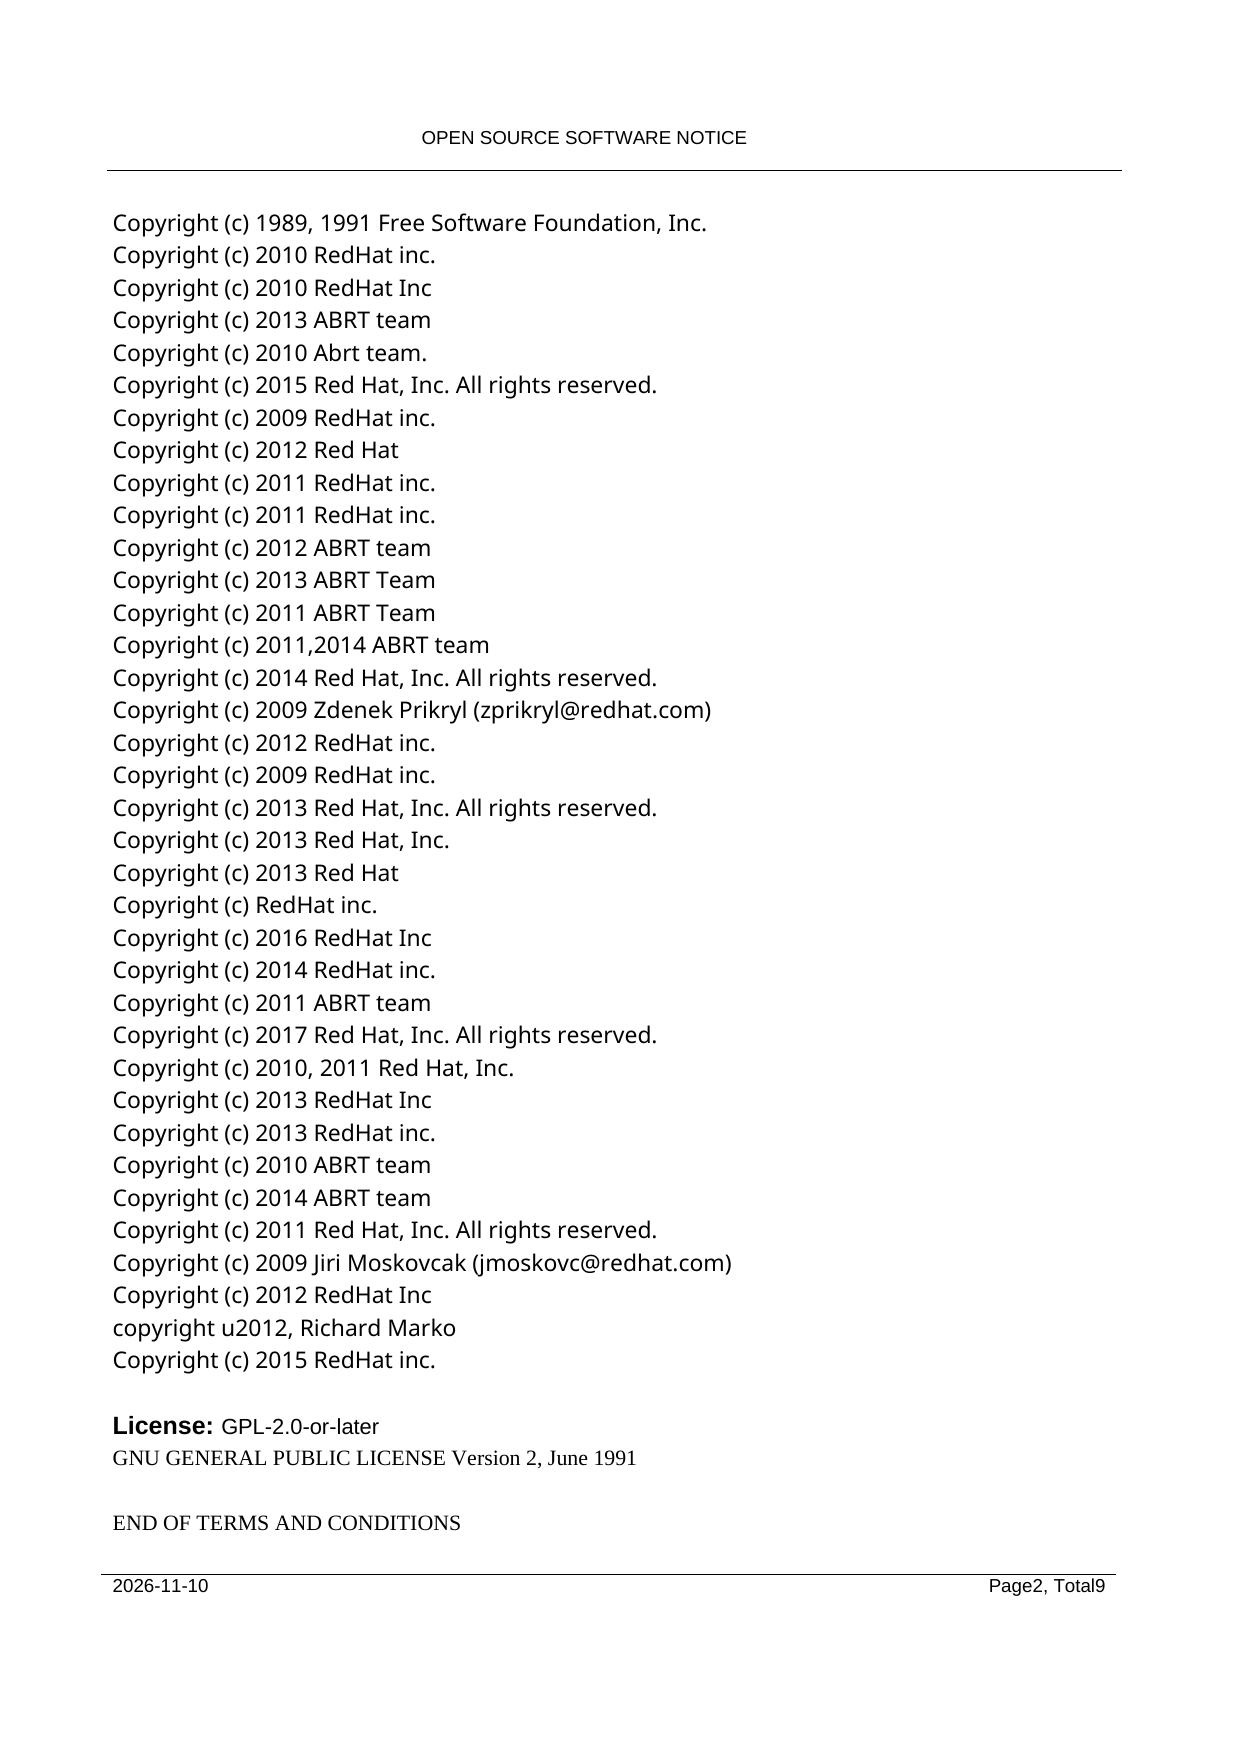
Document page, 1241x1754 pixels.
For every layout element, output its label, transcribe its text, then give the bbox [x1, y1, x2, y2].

text License: GPL-2.0-or-later [112, 1409, 1128, 1441]
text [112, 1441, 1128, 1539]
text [112, 206, 1128, 1409]
